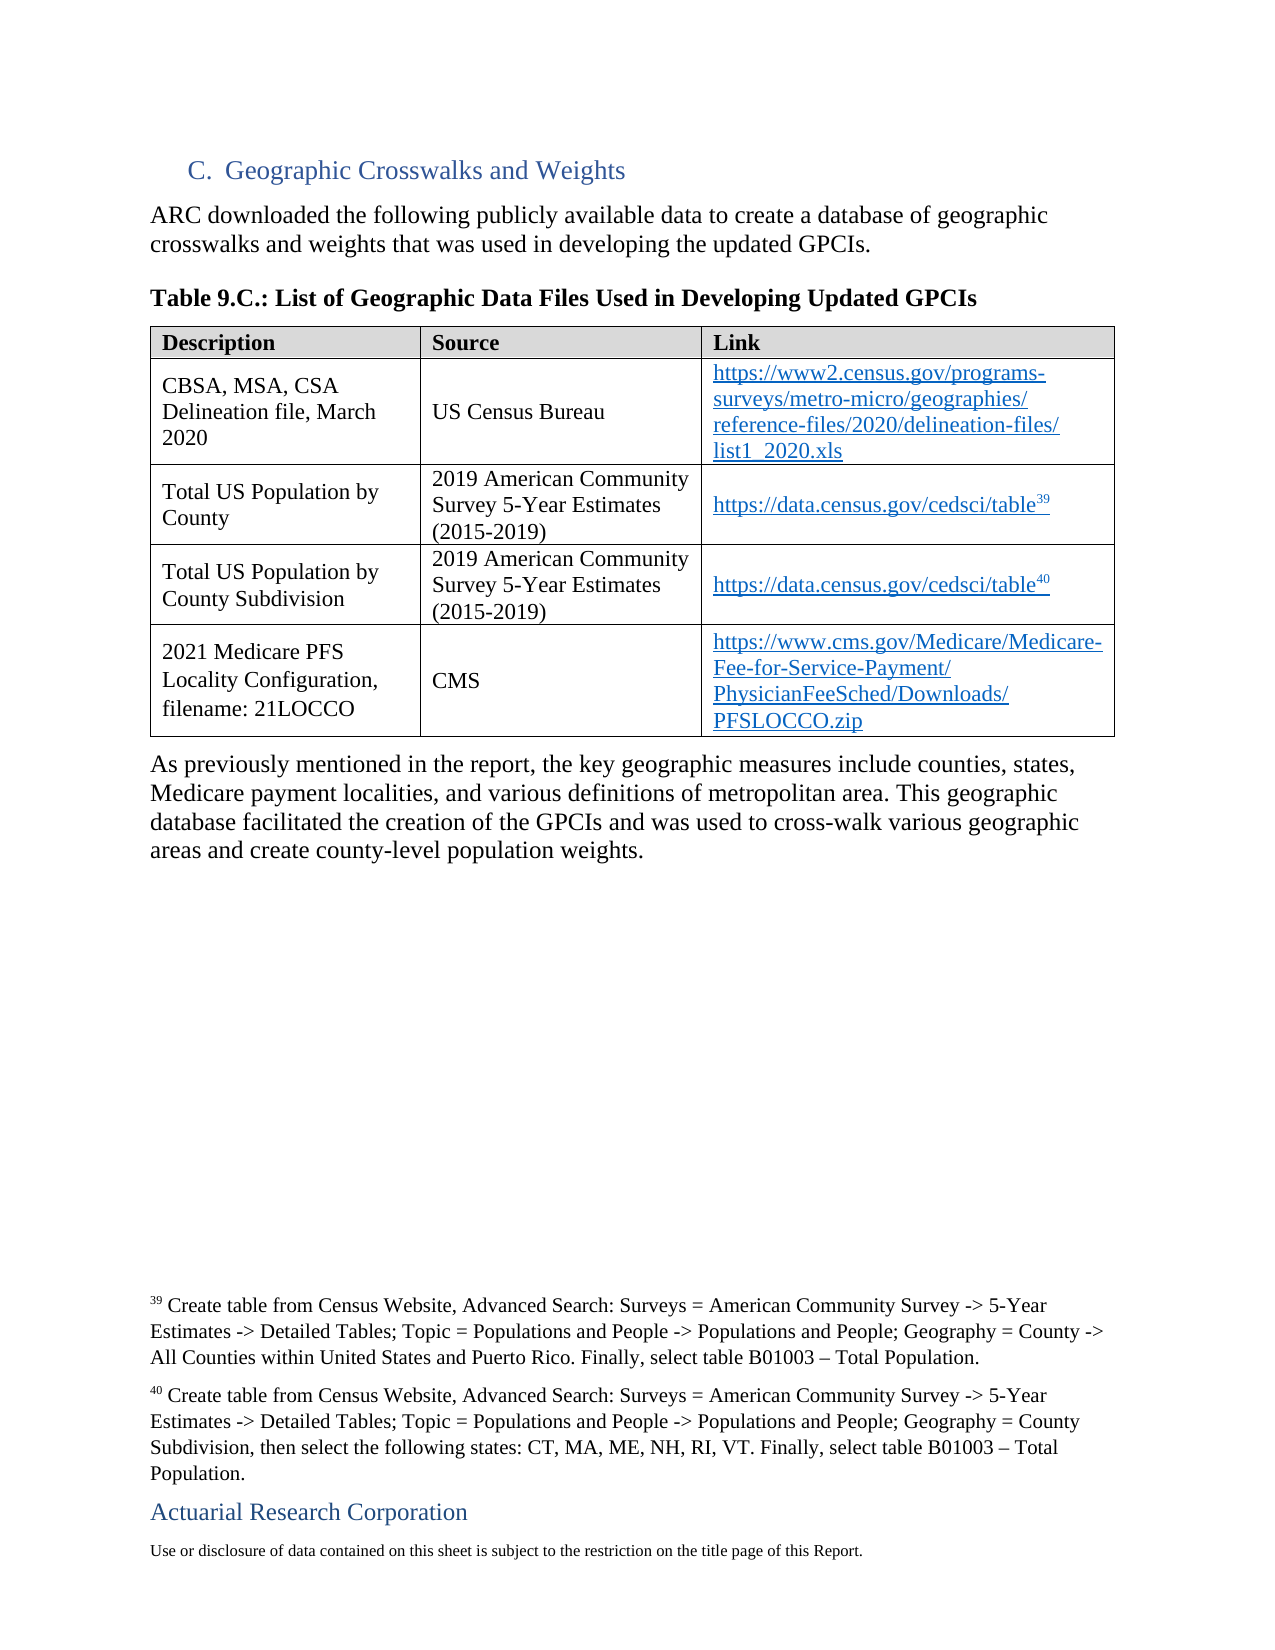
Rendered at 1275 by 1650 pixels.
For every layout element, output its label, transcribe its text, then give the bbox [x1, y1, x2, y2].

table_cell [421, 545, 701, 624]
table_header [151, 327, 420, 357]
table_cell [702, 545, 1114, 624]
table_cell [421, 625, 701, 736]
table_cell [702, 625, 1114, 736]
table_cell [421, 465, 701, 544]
subtitle Geographic Crosswalks and Weights [187, 154, 1125, 185]
text Table 9.C.: List of Geographic Data Files Used in Developing Updated GPCIs [150, 283, 1125, 311]
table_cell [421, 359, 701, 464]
text ARC downloaded the following publicly available data to create a database of geographic crosswalks and weights that was used in developing the updated GPCIs. [150, 200, 1125, 258]
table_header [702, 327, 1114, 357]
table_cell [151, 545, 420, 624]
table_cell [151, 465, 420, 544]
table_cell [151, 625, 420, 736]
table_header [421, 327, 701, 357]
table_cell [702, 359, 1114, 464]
text As previously mentioned in the report, the key geographic measures include counties, states, Medicare payment localities, and various definitions of metropolitan area. This geographic database facilitated the creation of the GPCIs and was used to cross-walk various geographic areas and create county-level population weights. [150, 749, 1125, 864]
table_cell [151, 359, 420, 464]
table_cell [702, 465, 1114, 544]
